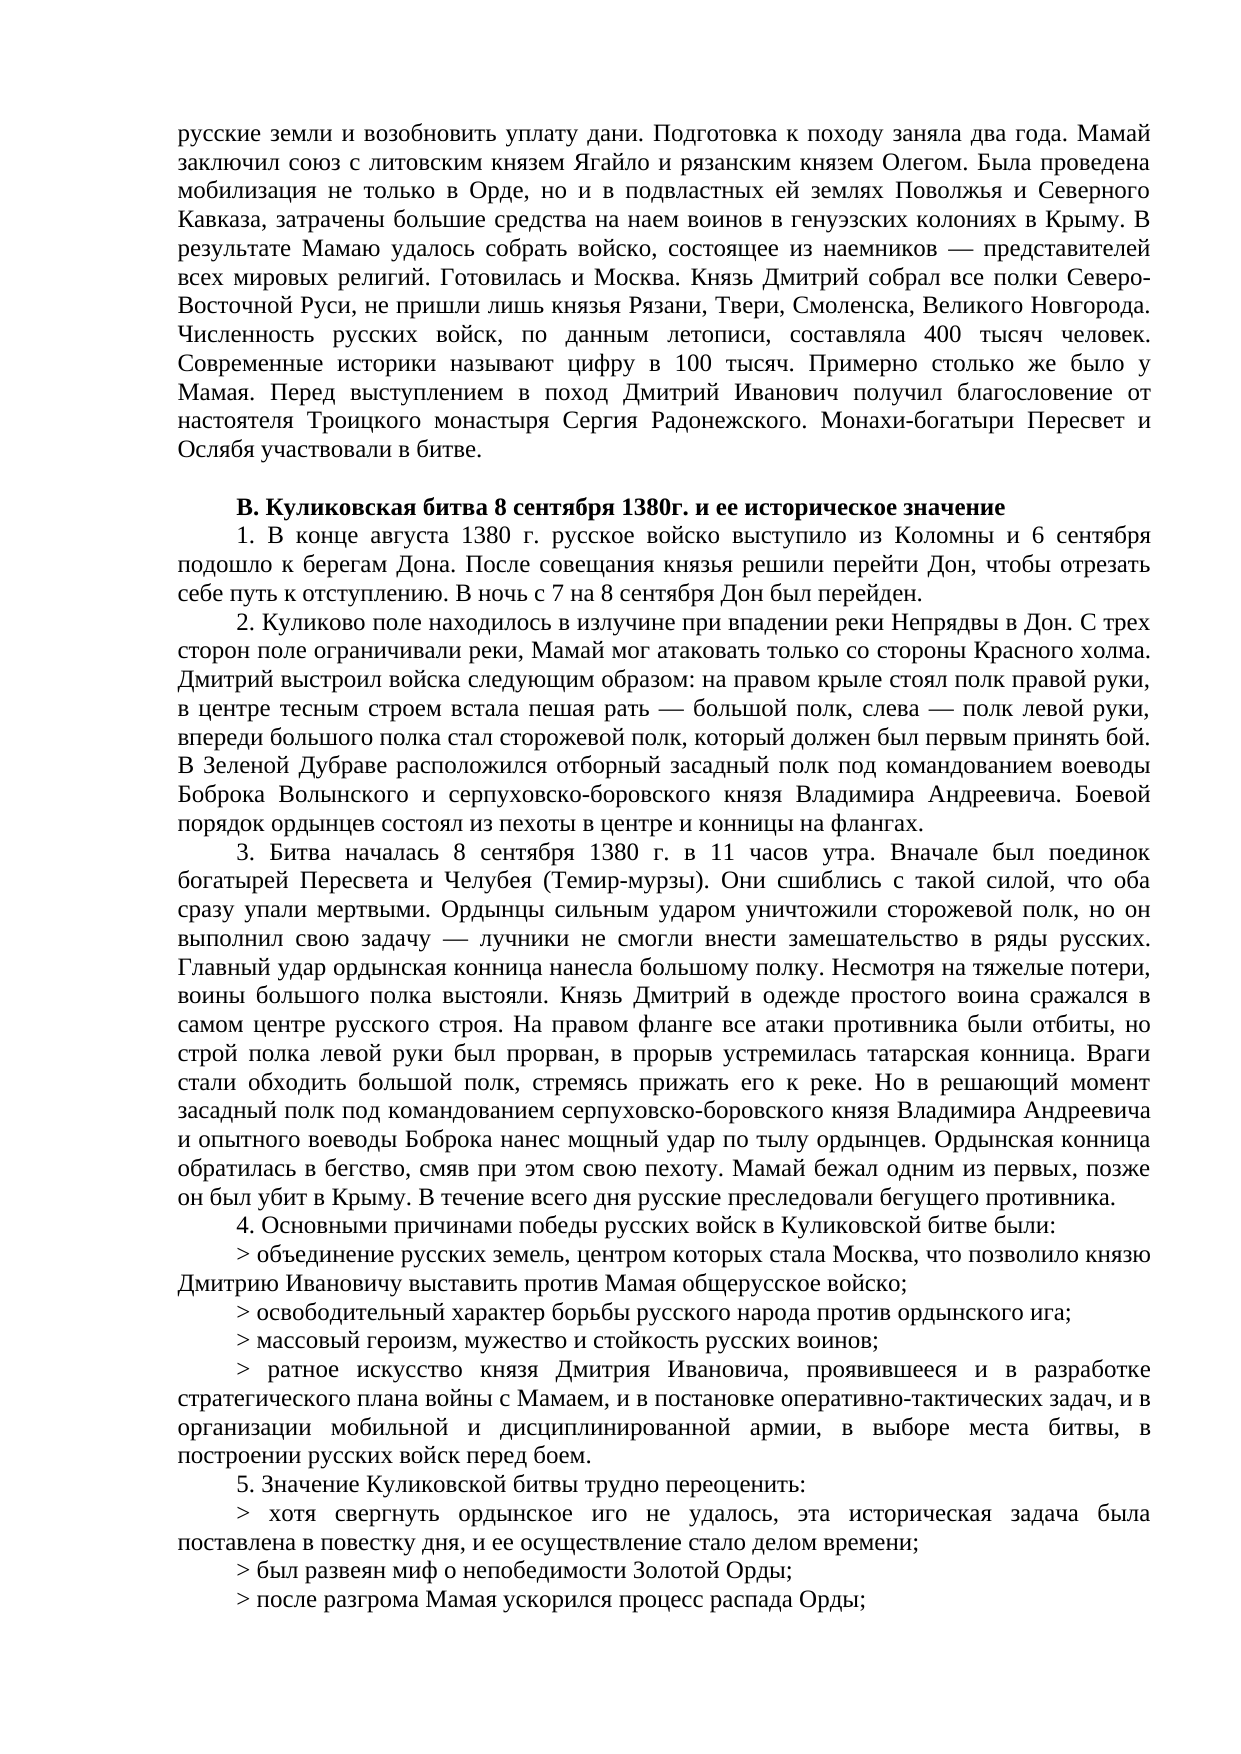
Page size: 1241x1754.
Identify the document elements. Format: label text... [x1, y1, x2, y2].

text В. Куликовская битва 8 сентября 1380г. и ее историческое значение [177, 492, 1152, 521]
text > был развеян миф о непобедимости Золотой Орды; [177, 1556, 1152, 1584]
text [177, 118, 1152, 463]
text > после разгрома Мамая ускорился процесс распада Орды; [177, 1584, 1152, 1613]
text 5. Значение Куликовской битвы трудно переоценить: [177, 1469, 1152, 1498]
text > ратное искусство князя Дмитрия Ивановича, проявившееся и в разработке стратегического плана войны с Мамаем, и в постановке оперативно-тактических задач, и в организации мобильной и дисциплинированной армии, в выборе места битвы, в построении русских войск перед боем. [177, 1354, 1152, 1469]
text > объединение русских земель, центром которых стала Москва, что позволило князю Дмитрию Ивановичу выставить против Мамая общерусское войско; [177, 1239, 1152, 1297]
text 3. Битва началась 8 сентября . в 11 часов утра. Вначале был поединок богатырей Пересвета и Челубея (Темир-мурзы). Они сшиблись с такой силой, что оба сразу упали мертвыми. Ордынцы сильным ударом уничтожили сторожевой полк, но он выполнил свою задачу — лучники не смогли внести замешательство в ряды русских. Главный удар ордынская конница нанесла большому полку. Несмотря на тяжелые потери, воины большого полка выстояли. Князь Дмитрий в одежде простого воина сражался в самом центре русского строя. На правом фланге все атаки противника были отбиты, но строй полка левой руки был прорван, в прорыв устремилась татарская конница. Враги стали обходить большой полк, стремясь прижать его к реке. Но в решающий момент засадный полк под командованием серпуховско-боровского князя Владимира Андреевича и опытного воеводы Боброка нанес мощный удар по тылу ордынцев. Ордынская конница обратилась в бегство, смяв при этом свою пехоту. Мамай бежал одним из первых, позже он был убит в Крыму. В течение всего дня русские преследовали бегущего противника. [177, 837, 1152, 1211]
text > массовый героизм, мужество и стойкость русских воинов; [177, 1326, 1152, 1354]
text 1. В конце августа . русское войско выступило из Коломны и 6 сентября подошло к берегам Дона. После совещания князья решили перейти Дон, чтобы отрезать себе путь к отступлению. В ночь с 7 на 8 сентября Дон был перейден. [177, 521, 1152, 607]
text > хотя свергнуть ордынское иго не удалось, эта историческая задача была поставлена в повестку дня, и ее осуществление стало делом времени; [177, 1498, 1152, 1556]
text 4. Основными причинами победы русских войск в Куликовской битве были: [177, 1211, 1152, 1239]
text 2. Куликово поле находилось в излучине при впадении реки Непрядвы в Дон. С трех сторон поле ограничивали реки, Мамай мог атаковать только со стороны Красного холма. Дмитрий выстроил войска следующим образом: на правом крыле стоял полк правой руки, в центре тесным строем встала пешая рать — большой полк, слева — полк левой руки, впереди большого полка стал сторожевой полк, который должен был первым принять бой. В Зеленой Дубраве расположился отборный засадный полк под командованием воеводы Боброка Волынского и серпуховско-боровского князя Владимира Андреевича. Боевой порядок ордынцев состоял из пехоты в центре и конницы на флангах. [177, 607, 1152, 837]
text > освободительный характер борьбы русского народа против ордынского ига; [177, 1297, 1152, 1326]
